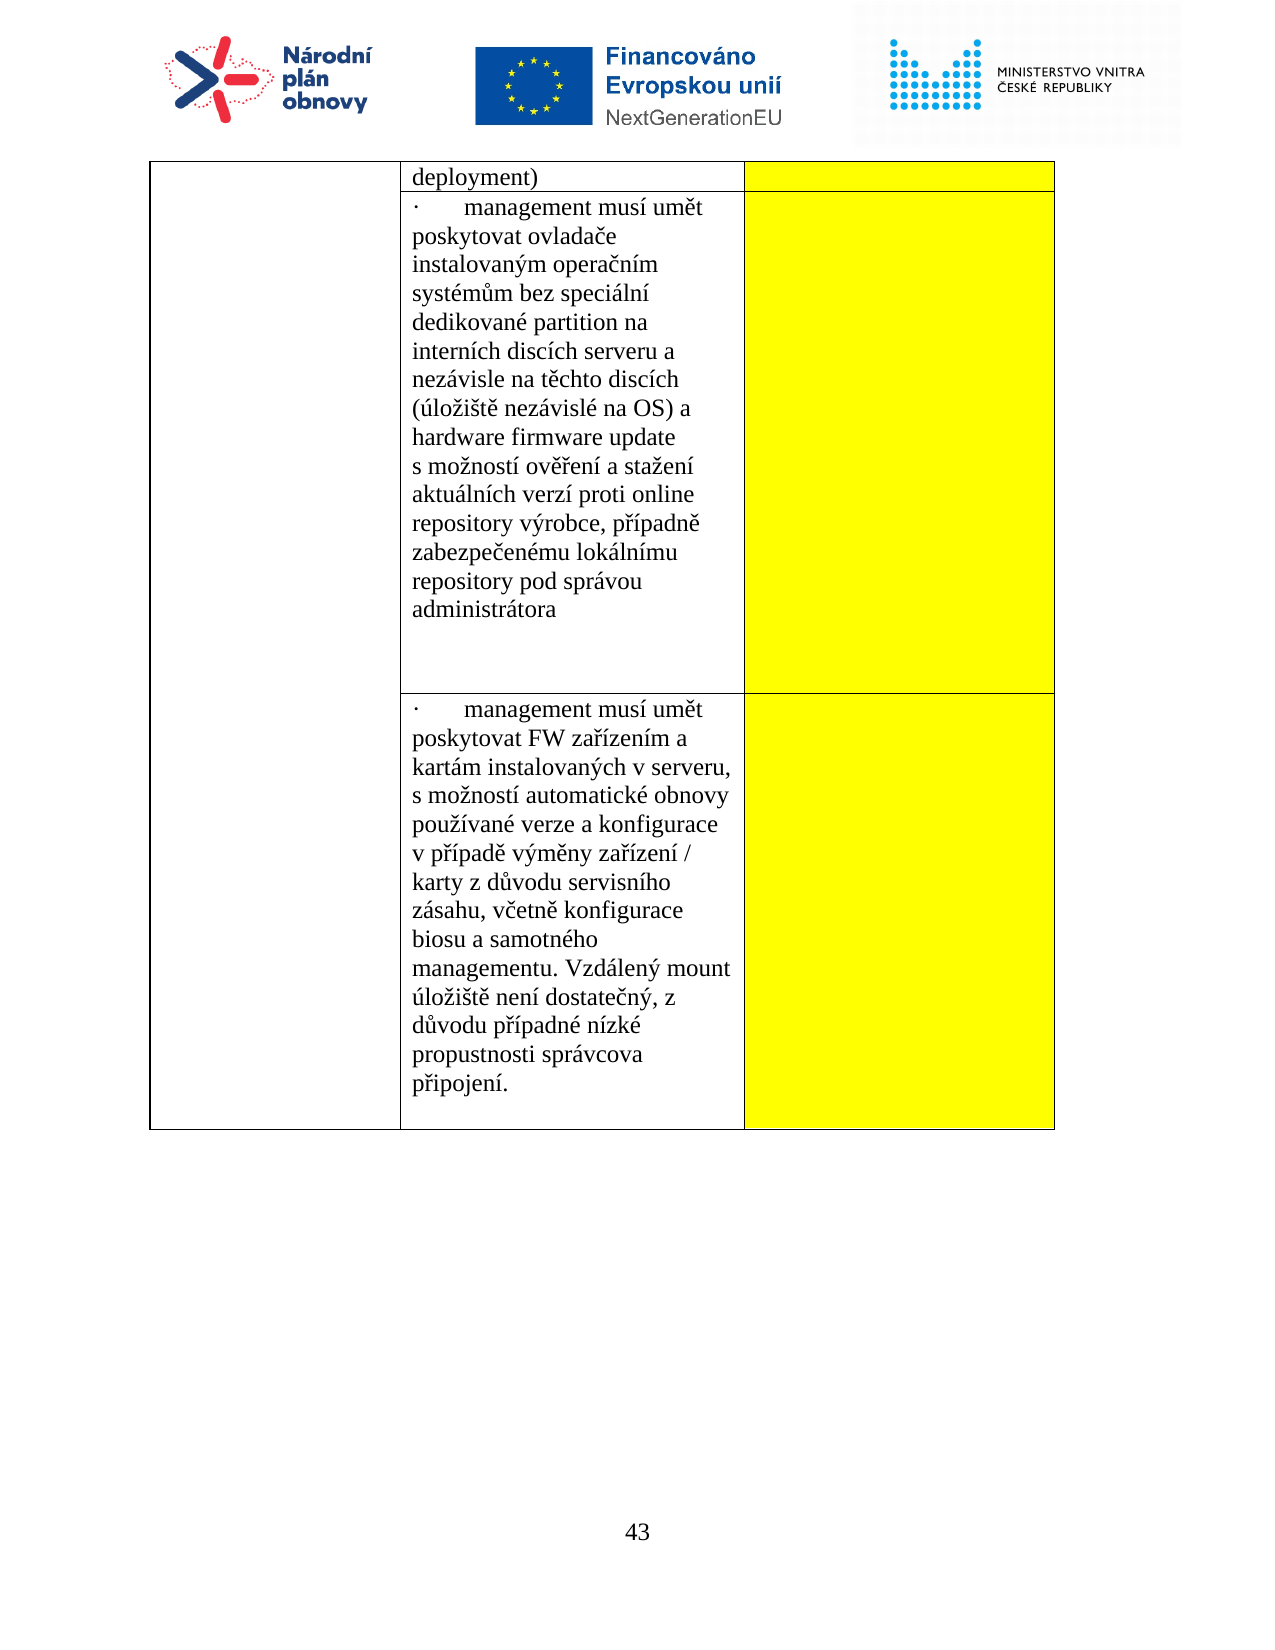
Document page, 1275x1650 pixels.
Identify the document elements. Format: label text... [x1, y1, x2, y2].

table_cell · management musí umět poskytovat FW zařízením a kartám instalovaných v serveru, s možností automatické obnovy používané verze a konfigurace v případě výměny zařízení / karty z důvodu servisního zásahu, včetně konfigurace biosu a samotného managementu. Vzdálený mount úložiště není dostatečný, z důvodu případné nízké propustnosti správcova připojení. [401, 694, 744, 1128]
picture [466, 34, 804, 135]
table_cell [745, 694, 1054, 1128]
picture [852, 1, 1183, 148]
table_cell · management musí umět poskytovat ovladače instalovaným operačním systémům bez speciální dedikované partition na interních discích serveru a nezávisle na těchto discích (úložiště nezávislé na OS) a hardware firmware update s možností ověření a stažení aktuálních verzí proti online repository výrobce, případně zabezpečenému lokálnímu repository pod správou administrátora [401, 192, 744, 693]
table_cell [745, 162, 1054, 191]
table_cell · podpora serverových konfiguračních profilů pro kompletně automatický deployment serverů vzdáleně i lokálně (Zero Touch deployment) [401, 162, 744, 191]
picture [151, 26, 390, 134]
table_cell [745, 192, 1054, 693]
